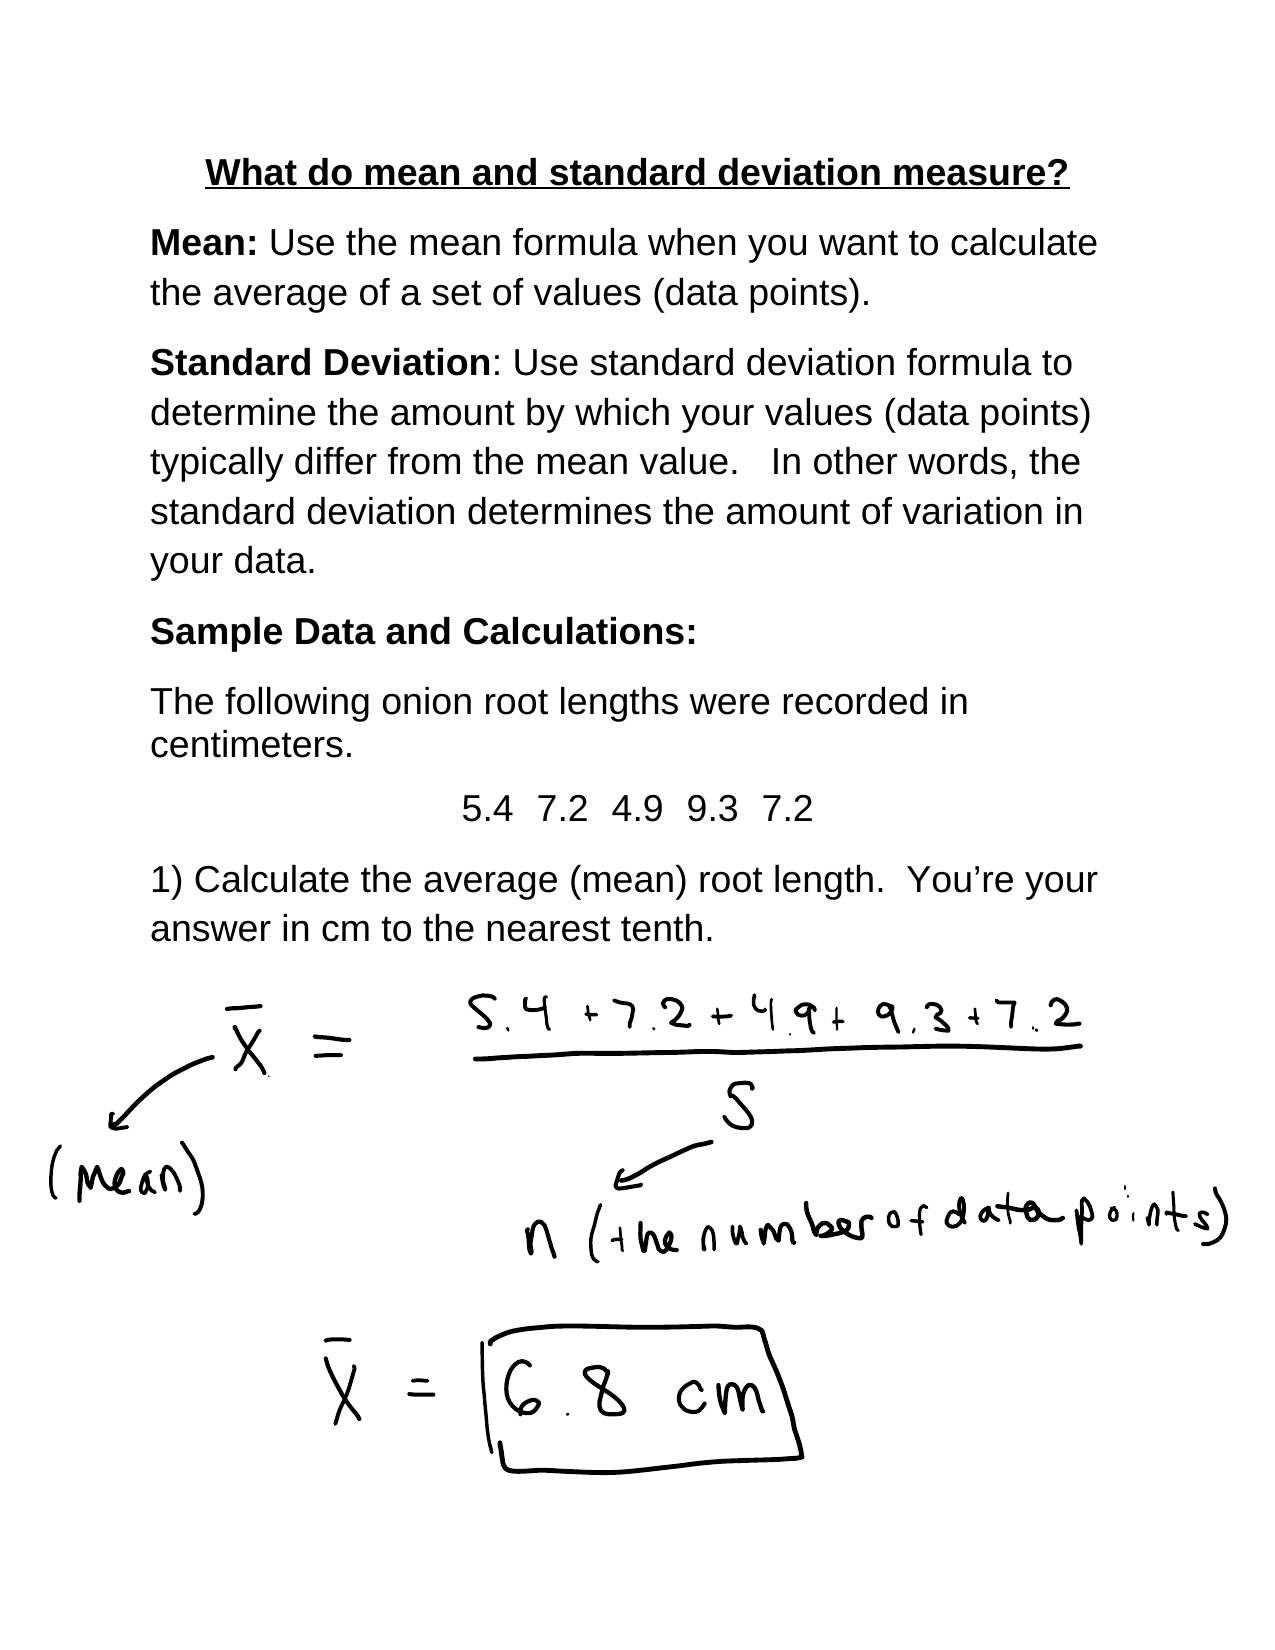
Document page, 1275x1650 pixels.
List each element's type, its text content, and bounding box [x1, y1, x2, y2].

text What do mean and standard deviation measure? [150, 150, 1125, 193]
text 5.4 7.2 4.9 9.3 7.2 [150, 787, 1125, 830]
text 1) Calculate the average (mean) root length. You’re your answer in cm to the nearest tenth. [150, 857, 1125, 950]
text Mean: Use the mean formula when you want to calculate the average of a set of values (data points). [150, 220, 1125, 313]
text Sample Data and Calculations: [150, 609, 1125, 652]
text The following onion root lengths were recorded in centimeters. [150, 679, 1125, 766]
text Standard Deviation: Use standard deviation formula to determine the amount by which your values (data points) typically differ from the mean value. In other words, the standard deviation determines the amount of variation in your data. [150, 340, 1125, 582]
